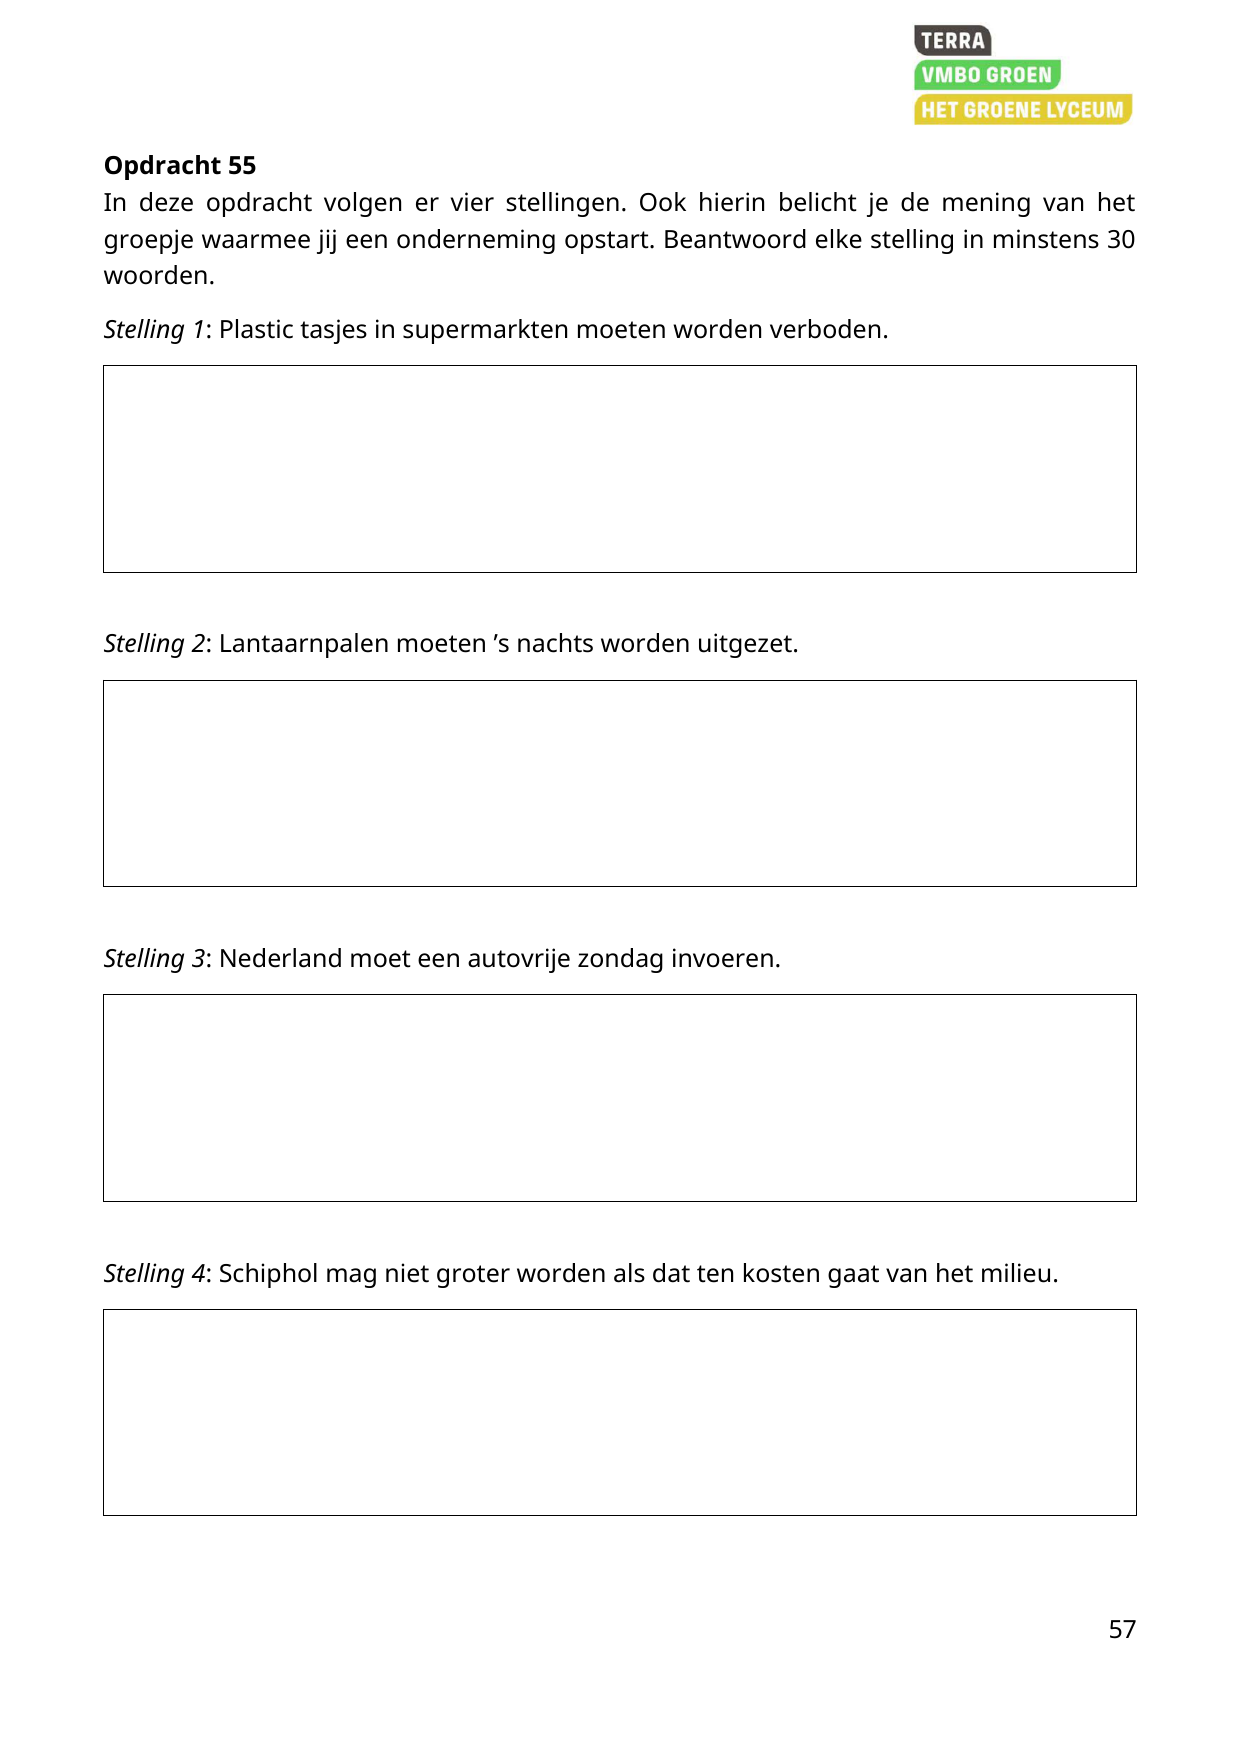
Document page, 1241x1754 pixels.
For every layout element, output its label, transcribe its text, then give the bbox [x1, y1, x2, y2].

table_header [104, 995, 1136, 1201]
table_header [104, 1310, 1136, 1515]
text Stelling 1: Plastic tasjes in supermarkten moeten worden verboden. [103, 311, 1137, 346]
table_header [104, 366, 1136, 572]
text Stelling 2: Lantaarnpalen moeten ’s nachts worden uitgezet. [103, 626, 1137, 660]
table_header [104, 681, 1136, 886]
picture [911, 22, 1134, 126]
text In deze opdracht volgen er vier stellingen. Ook hierin belicht je de mening van het groepje waarmee jij een onderneming opstart. Beantwoord elke stelling in minstens 30 woorden. [103, 184, 1137, 292]
text Stelling 3: Nederland moet een autovrije zondag invoeren. [103, 941, 1137, 975]
text Stelling 4: Schiphol mag niet groter worden als dat ten kosten gaat van het milieu. [103, 1255, 1137, 1289]
subtitle Opdracht 55 [103, 148, 1137, 182]
